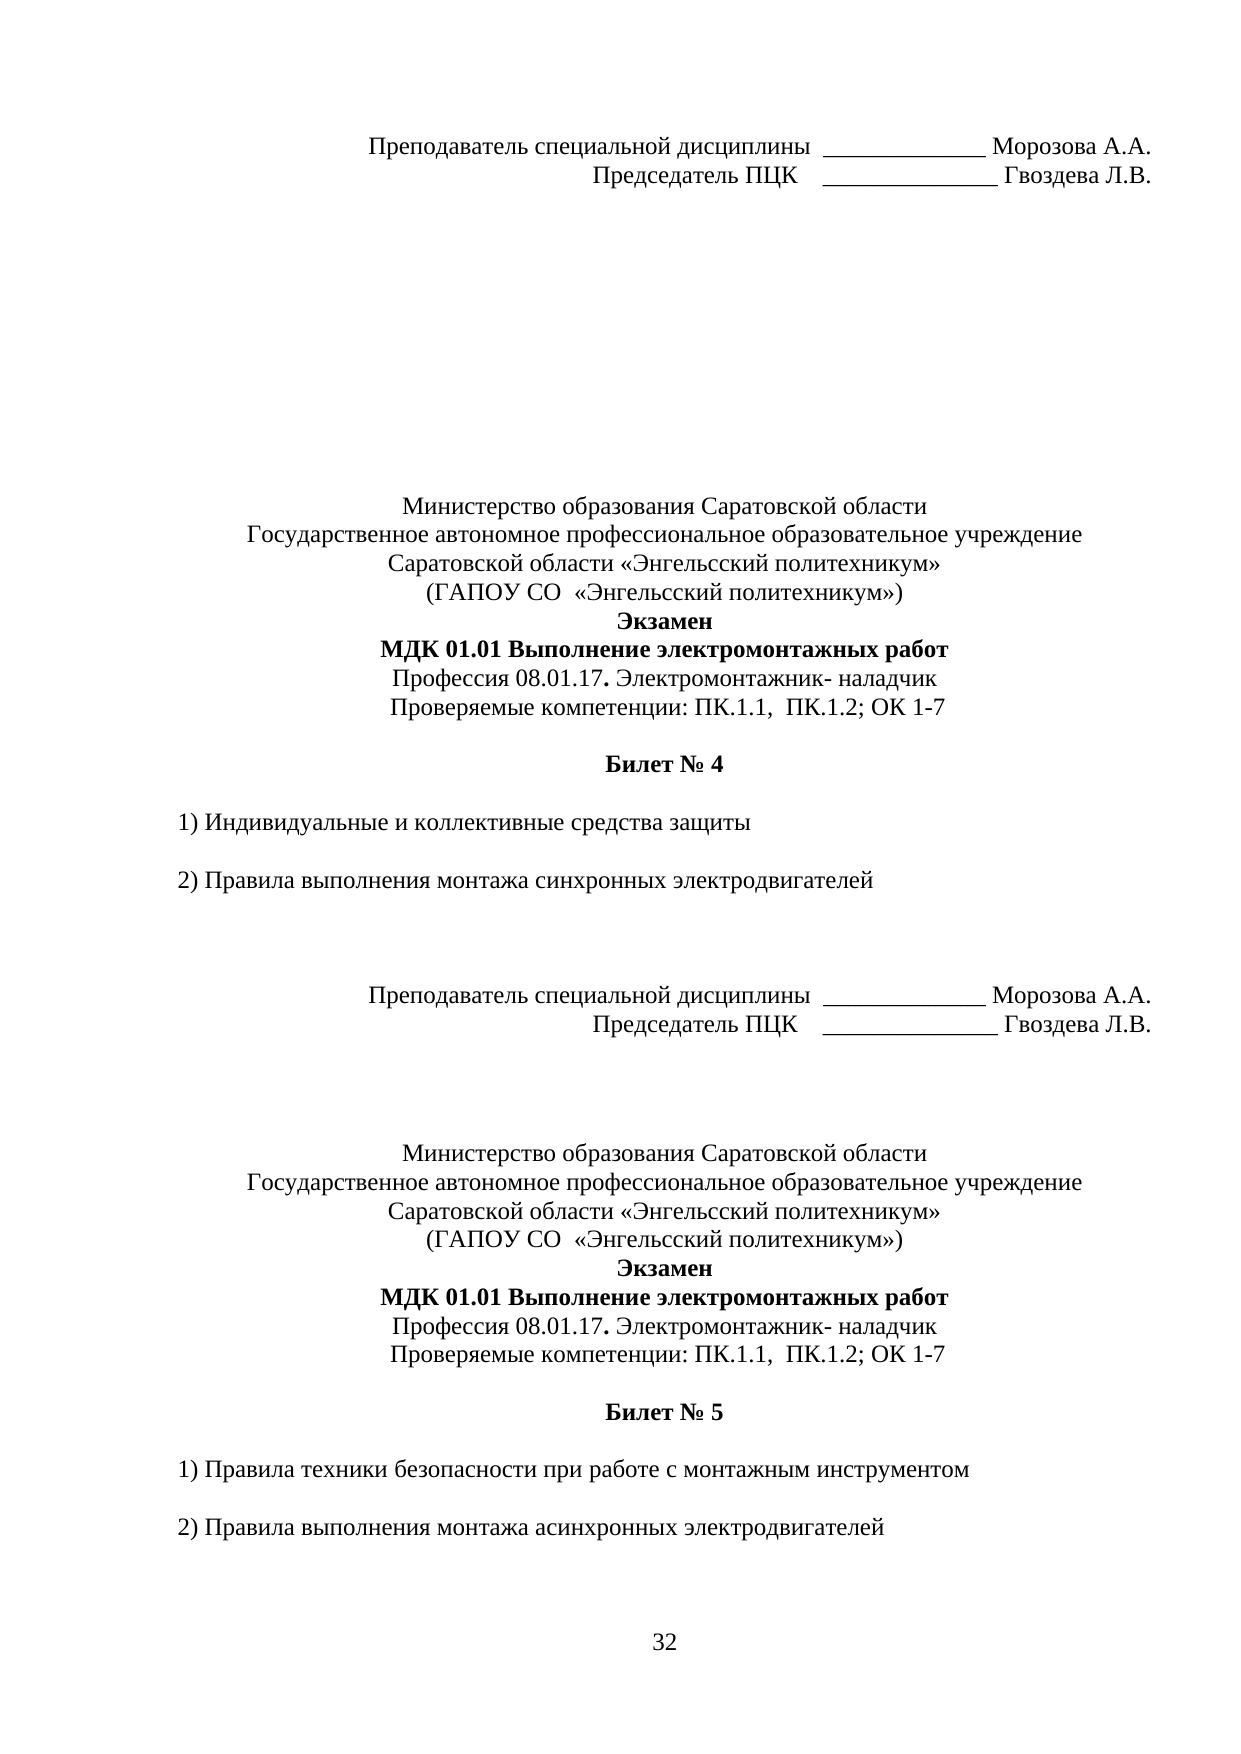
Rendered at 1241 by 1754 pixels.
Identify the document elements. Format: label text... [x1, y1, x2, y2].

text Председатель ПЦК ______________ Гвоздева Л.В. [177, 160, 1152, 189]
text Саратовской области «Энгельсский политехникум» [177, 1196, 1152, 1224]
text МДК 01.01 Выполнение электромонтажных работ [177, 634, 1152, 663]
text Проверяемые компетенции: ПК.1.1, ПК.1.2; ОК 1-7 [177, 692, 1152, 721]
text Профессия 08.01.17. Электромонтажник- наладчик [177, 1311, 1152, 1339]
text Проверяемые компетенции: ПК.1.1, ПК.1.2; ОК 1-7 [177, 1339, 1152, 1368]
text (ГАПОУ СО «Энгельсский политехникум») [177, 577, 1152, 606]
text 2) Правила выполнения монтажа асинхронных электродвигателей [177, 1512, 1152, 1541]
text Саратовской области «Энгельсский политехникум» [177, 548, 1152, 577]
text Экзамен [177, 1253, 1152, 1282]
text Профессия 08.01.17. Электромонтажник- наладчик [177, 663, 1152, 692]
text Министерство образования Саратовской области [177, 491, 1152, 519]
text 1) Правила техники безопасности при работе с монтажным инструментом [177, 1454, 1152, 1483]
text Экзамен [177, 606, 1152, 634]
text Преподаватель специальной дисциплины _____________ Морозова А.А. [177, 980, 1152, 1009]
text МДК 01.01 Выполнение электромонтажных работ [177, 1282, 1152, 1311]
text 2) Правила выполнения монтажа синхронных электродвигателей [177, 865, 1152, 893]
text Министерство образования Саратовской области [177, 1138, 1152, 1167]
text Государственное автономное профессиональное образовательное учреждение [177, 519, 1152, 548]
text Председатель ПЦК ______________ Гвоздева Л.В. [177, 1009, 1152, 1038]
text Преподаватель специальной дисциплины _____________ Морозова А.А. [177, 131, 1152, 160]
text (ГАПОУ СО «Энгельсский политехникум») [177, 1224, 1152, 1253]
text 1) Индивидуальные и коллективные средства защиты [177, 807, 1152, 836]
text Билет № 5 [177, 1397, 1152, 1426]
text Государственное автономное профессиональное образовательное учреждение [177, 1167, 1152, 1196]
text Билет № 4 [177, 749, 1152, 778]
